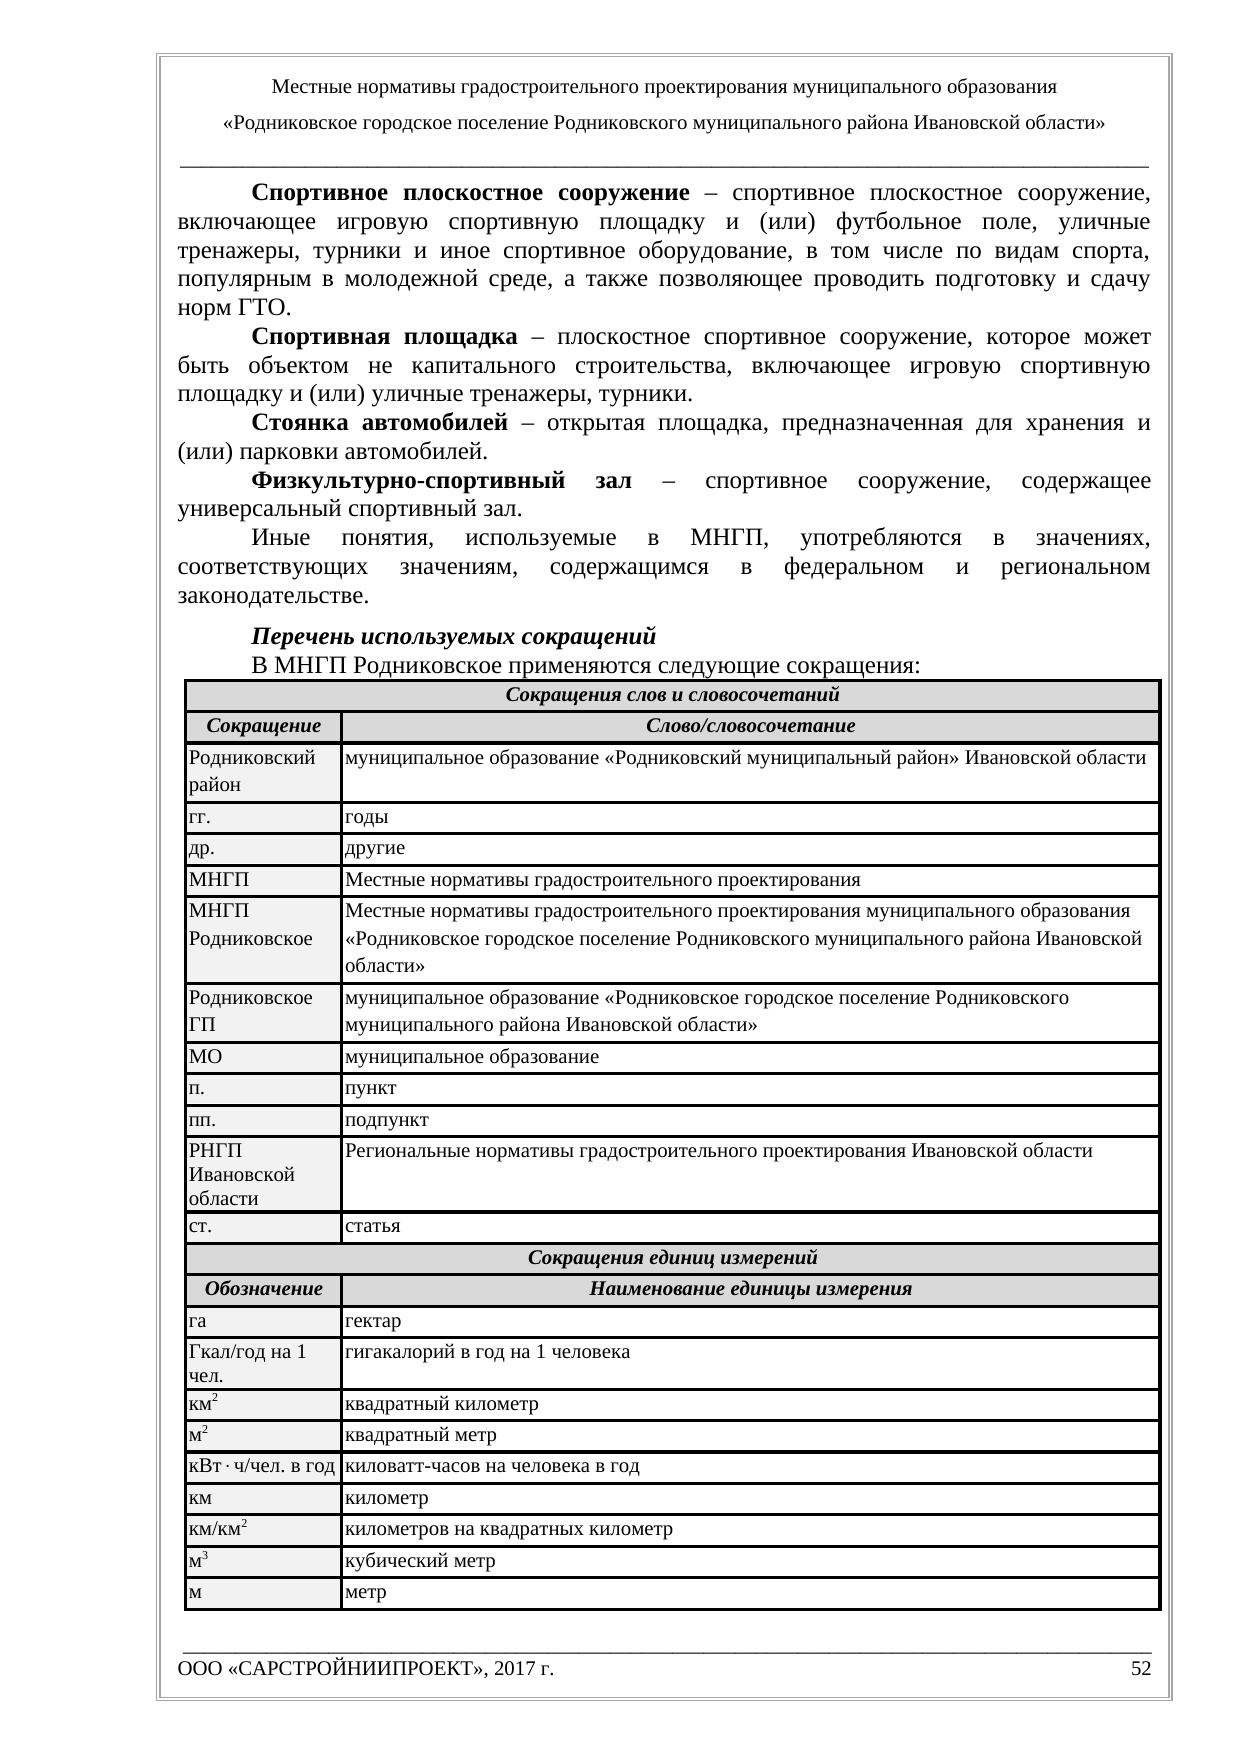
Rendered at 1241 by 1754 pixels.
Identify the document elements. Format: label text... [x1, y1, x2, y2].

table_cell квадратный метр [343, 1422, 1158, 1450]
text Спортивная площадка – плоскостное спортивное сооружение, которое может быть объектом не капитального строительства, включающее игровую спортивную площадку и (или) уличные тренажеры, турники. [177, 321, 1152, 407]
table_cell другие [343, 835, 1158, 863]
table_cell ст. [187, 1214, 340, 1242]
table_cell Наименование единицы измерения [343, 1276, 1158, 1305]
table_cell км2 [187, 1391, 340, 1419]
table_cell км [187, 1485, 340, 1513]
table_cell п. [187, 1075, 340, 1103]
table_cell Сокращения единиц измерений [187, 1245, 1158, 1273]
table_cell МНГП [187, 867, 340, 895]
table_cell пункт [343, 1075, 1158, 1103]
table_cell километр [343, 1485, 1158, 1513]
table_cell м [187, 1579, 340, 1608]
table_cell Местные нормативы градостроительного проектирования муниципального образования «Родниковское городское поселение Родниковского муниципального района Ивановской области» [343, 898, 1158, 982]
table_cell Региональные нормативы градостроительного проектирования Ивановской области [343, 1138, 1158, 1210]
text Спортивное плоскостное сооружение – спортивное плоскостное сооружение, включающее игровую спортивную площадку и (или) футбольное поле, уличные тренажеры, турники и иное спортивное оборудование, в том числе по видам спорта, популярным в молодежной среде, а также позволяющее проводить подготовку и сдачу норм ГТО. [177, 177, 1152, 321]
table_cell РНГП Ивановской области [187, 1138, 340, 1210]
table_cell га [187, 1308, 340, 1336]
text Стоянка автомобилей – открытая площадка, предназначенная для хранения и (или) парковки автомобилей. [177, 407, 1152, 465]
table_cell муниципальное образование [343, 1044, 1158, 1072]
table_header Сокращения слов и словосочетаний [187, 682, 1158, 710]
table_cell киловатт-часов на человека в год [343, 1454, 1158, 1482]
table_cell др. [187, 835, 340, 863]
table_cell Слово/словосочетание [343, 713, 1158, 741]
table_cell муниципальное образование «Родниковское городское поселение Родниковского муниципального района Ивановской области» [343, 985, 1158, 1041]
table_cell кубический метр [343, 1548, 1158, 1576]
table_cell Обозначение [187, 1276, 340, 1305]
table_cell МО [187, 1044, 340, 1072]
table_cell гектар [343, 1308, 1158, 1336]
text Перечень используемых сокращений [177, 621, 1152, 650]
table_cell м3 [187, 1548, 340, 1576]
table_cell км/км2 [187, 1516, 340, 1545]
text В МНГП Родниковское применяются следующие сокращения: [177, 650, 1152, 678]
table_cell гигакалорий в год на 1 человека [343, 1339, 1158, 1387]
table_cell километров на квадратных километр [343, 1516, 1158, 1545]
table_cell гг. [187, 804, 340, 832]
table_cell годы [343, 804, 1158, 832]
table_cell статья [343, 1214, 1158, 1242]
table_cell Родниковский район [187, 745, 340, 801]
table_cell МНГП Родниковское [187, 898, 340, 982]
table_cell Родниковское ГП [187, 985, 340, 1041]
table_cell кВтч/чел. в год [187, 1454, 340, 1482]
table_cell Сокращение [187, 713, 340, 741]
table_cell Местные нормативы градостроительного проектирования [343, 867, 1158, 895]
table_cell метр [343, 1579, 1158, 1608]
text Иные понятия, используемые в МНГП, употребляются в значениях, соответствующих значениям, содержащимся в федеральном и региональном законодательстве. [177, 522, 1152, 608]
table_cell Гкал/год на 1 чел. [187, 1339, 340, 1387]
table_cell м2 [187, 1422, 340, 1450]
table_cell пп. [187, 1107, 340, 1135]
table_cell квадратный километр [343, 1391, 1158, 1419]
table_cell подпункт [343, 1107, 1158, 1135]
text Физкультурно-спортивный зал – спортивное сооружение, содержащее универсальный спортивный зал. [177, 465, 1152, 522]
table_cell муниципальное образование «Родниковский муниципальный район» Ивановской области [343, 745, 1158, 801]
